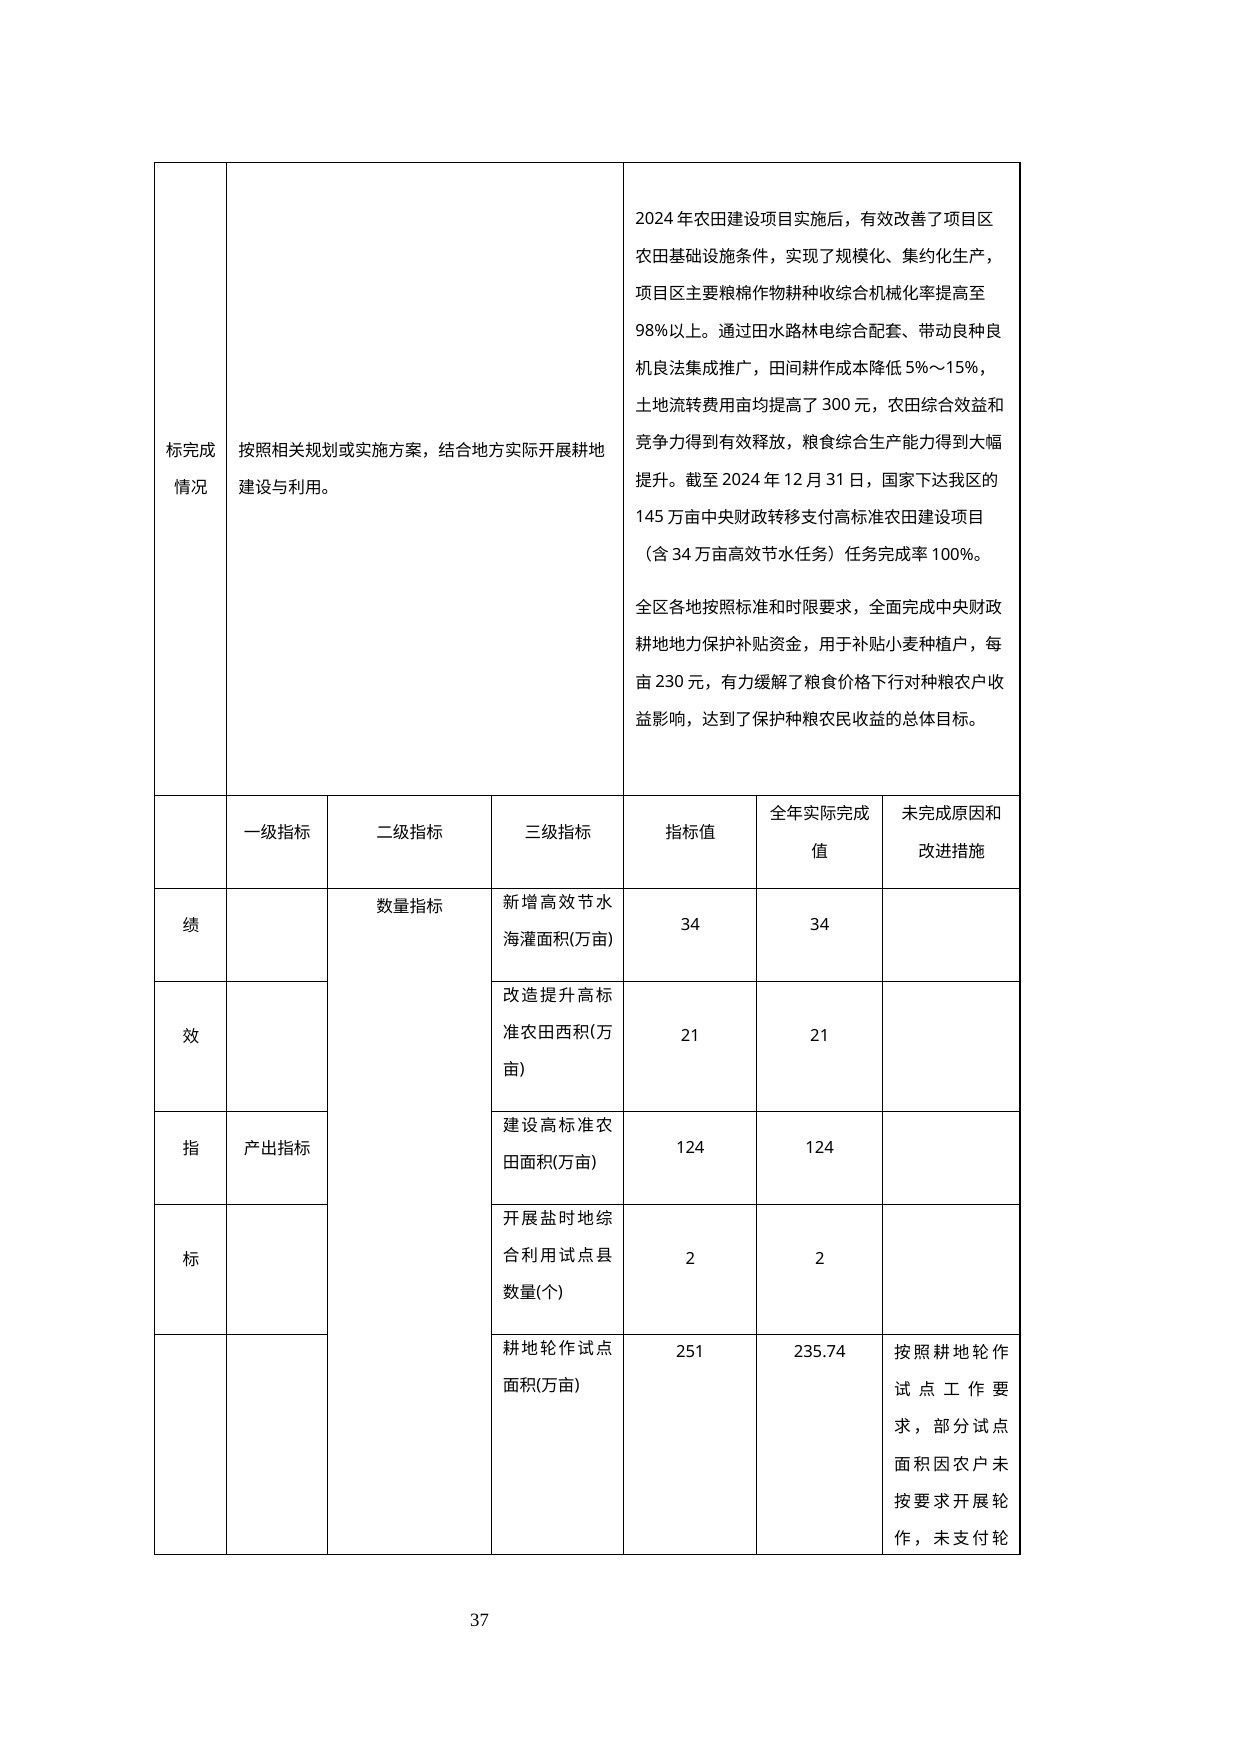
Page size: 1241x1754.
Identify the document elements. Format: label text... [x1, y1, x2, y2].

table_cell 三级指标 [492, 796, 623, 888]
table_cell 21 [624, 982, 756, 1111]
table_cell [227, 1205, 327, 1334]
table_cell 总体目标完成情况 [155, 163, 226, 795]
table_cell 34 [624, 889, 756, 981]
table_cell 34 [757, 889, 882, 981]
table_cell 21 [757, 982, 882, 1111]
table_cell 二级指标 [328, 796, 491, 888]
table_cell [227, 889, 327, 981]
table_cell 开展盐时地综合利用试点县数量(个) [492, 1205, 623, 1334]
table_cell 全年实际完成值 [757, 796, 882, 888]
table_cell 124 [757, 1112, 882, 1204]
table_cell 数量指标 [328, 889, 491, 1554]
table_cell [227, 1335, 327, 1554]
table_cell 235.74 [757, 1335, 882, 1554]
table_cell [883, 982, 1019, 1111]
table_cell 效 [155, 982, 226, 1111]
table_cell 2 [624, 1205, 756, 1334]
table_cell 产出指标 [227, 1112, 327, 1204]
table_cell [883, 1112, 1019, 1204]
table_cell [883, 1205, 1019, 1334]
table_cell 指标值 [624, 796, 756, 888]
table_cell 按照相关规划或实施方案，结合地方实际开展耕地建设与利用。 [227, 163, 623, 795]
table_cell 2024年农田建设项目实施后，有效改善了项目区农田基础设施条件，实现了规模化、集约化生产，项目区主要粮棉作物耕种收综合机械化率提高至98%以上。通过田水路林电综合配套、带动良种良机良法集成推广，田间耕作成本降低5%～15%，土地流转费用亩均提高了300元，农田综合效益和竞争力得到有效释放，粮食综合生产能力得到大幅提升。截至2024年12月31日，国家下达我区的145万亩中央财政转移支付高标准农田建设项目（含34万亩高效节水任务）任务完成率100%。 全区各地按照标准和时限要求，全面完成中央财政耕地地力保护补贴资金，用于补贴小麦种植户，每亩230元，有力缓解了粮食价格下行对种粮农户收益影响，达到了保护种粮农民收益的总体目标。 [624, 163, 1019, 795]
table_cell 耕地轮作试点面积(万亩) [492, 1335, 623, 1554]
table_cell 绩 [155, 889, 226, 981]
table_cell 251 [624, 1335, 756, 1554]
table_cell [883, 889, 1019, 981]
table_cell 改造提升高标准农田西积(万亩) [492, 982, 623, 1111]
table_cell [883, 1335, 1019, 1554]
table_cell 2 [757, 1205, 882, 1334]
table_cell 124 [624, 1112, 756, 1204]
table_cell 新增高效节水海灌面积(万亩) [492, 889, 623, 981]
table_cell [227, 982, 327, 1111]
table_cell 指 [155, 1112, 226, 1204]
table_cell 建设高标准农田面积(万亩) [492, 1112, 623, 1204]
table_cell 标 [155, 1205, 226, 1334]
table_cell 未完成原因和改进措施 [883, 796, 1019, 888]
table_cell [155, 796, 226, 888]
table_cell [155, 1335, 226, 1554]
table_cell 一级指标 [227, 796, 327, 888]
